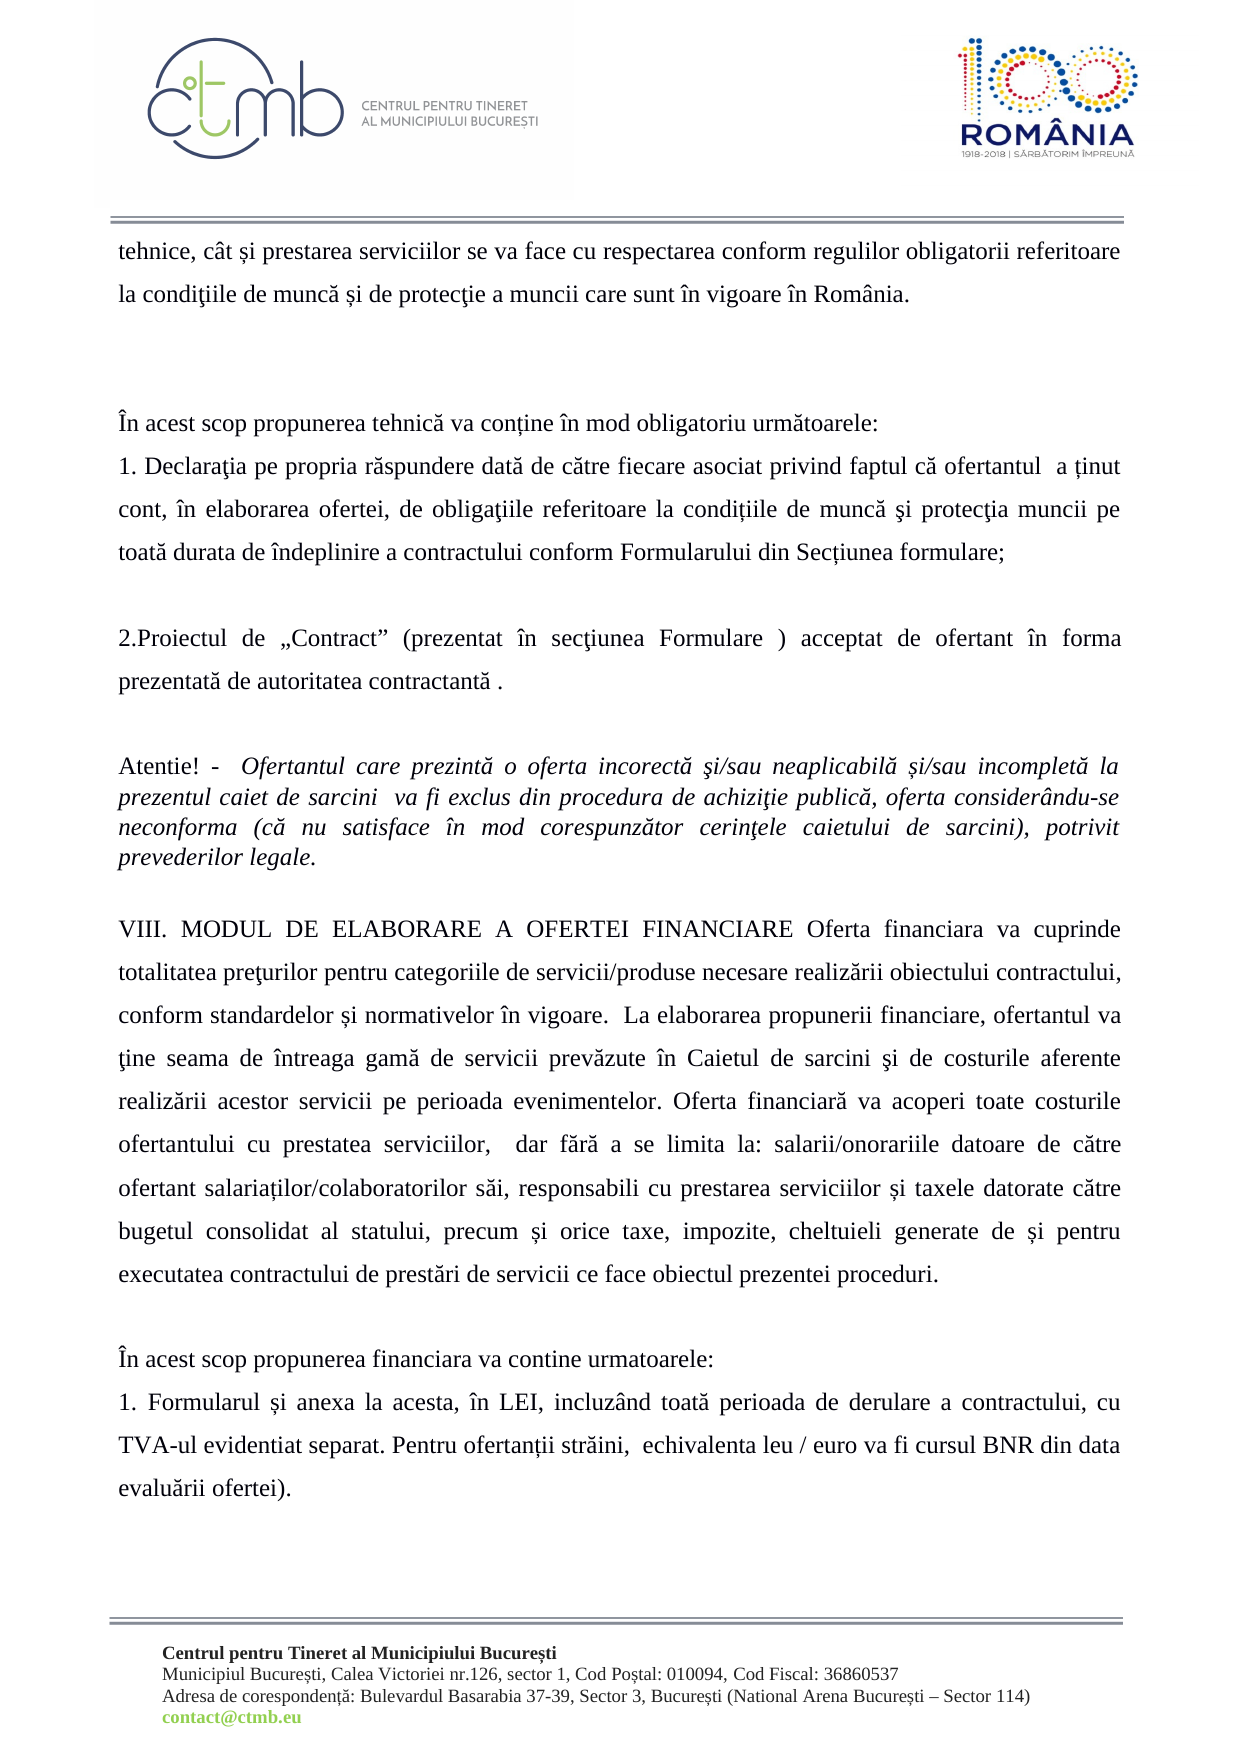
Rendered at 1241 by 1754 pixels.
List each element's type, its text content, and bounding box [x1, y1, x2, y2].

text În acest scop propunerea tehnică va conține în mod obligatoriu următoarele: [118, 408, 1122, 436]
text În acest scop propunerea financiara va contine urmatoarele: [118, 1344, 1122, 1373]
picture [93, 0, 1124, 224]
picture [900, 20, 1199, 186]
text 2.Proiectul de „Contract” (prezentat în secţiunea Formulare ) acceptat de ofertant în forma prezentată de autoritatea contractantă . [118, 623, 1122, 695]
picture [109, 1601, 1123, 1625]
text Atentie! - Ofertantul care prezintă o oferta incorectă şi/sau neaplicabilă și/sau incompletă la prezentul caiet de sarcini va fi exclus din procedura de achiziţie publică, oferta considerându-se neconforma (că nu satisface în mod corespunzător cerinţele caietului de sarcini), potrivit prevederilor legale. [118, 751, 1122, 871]
text 1. Declaraţia pe propria răspundere dată de către fiecare asociat privind faptul că ofertantul a ținut cont, în elaborarea ofertei, de obligaţiile referitoare la condițiile de muncă şi protecţia muncii pe toată durata de îndeplinire a contractului conform Formularului din Secțiunea formulare; [118, 451, 1122, 566]
text VIII. MODUL DE ELABORARE A OFERTEI FINANCIARE Oferta financiara va cuprinde totalitatea preţurilor pentru categoriile de servicii/produse necesare realizării obiectului contractului, conform standardelor și normativelor în vigoare. La elaborarea propunerii financiare, ofertantul va ţine seama de întreaga gamă de servicii prevăzute în Caietul de sarcini şi de costurile aferente realizării acestor servicii pe perioada evenimentelor. Oferta financiară va acoperi toate costurile ofertantului cu prestatea serviciilor, dar fără a se limita la: salarii/onorariile datoare de către ofertant salariaților/colaboratorilor săi, responsabili cu prestarea serviciilor și taxele datorate către bugetul consolidat al statului, precum și orice taxe, impozite, cheltuieli generate de și pentru executatea contractului de prestări de servicii ce face obiectul prezentei proceduri. [118, 914, 1122, 1288]
list Formularul și anexa la acesta, în LEI, incluzând toată perioada de derulare a contractului, cu TVA-ul evidentiat separat. Pentru ofertanții străini, echivalenta leu / euro va fi cursul BNR din data evaluării ofertei). [118, 1387, 1122, 1502]
